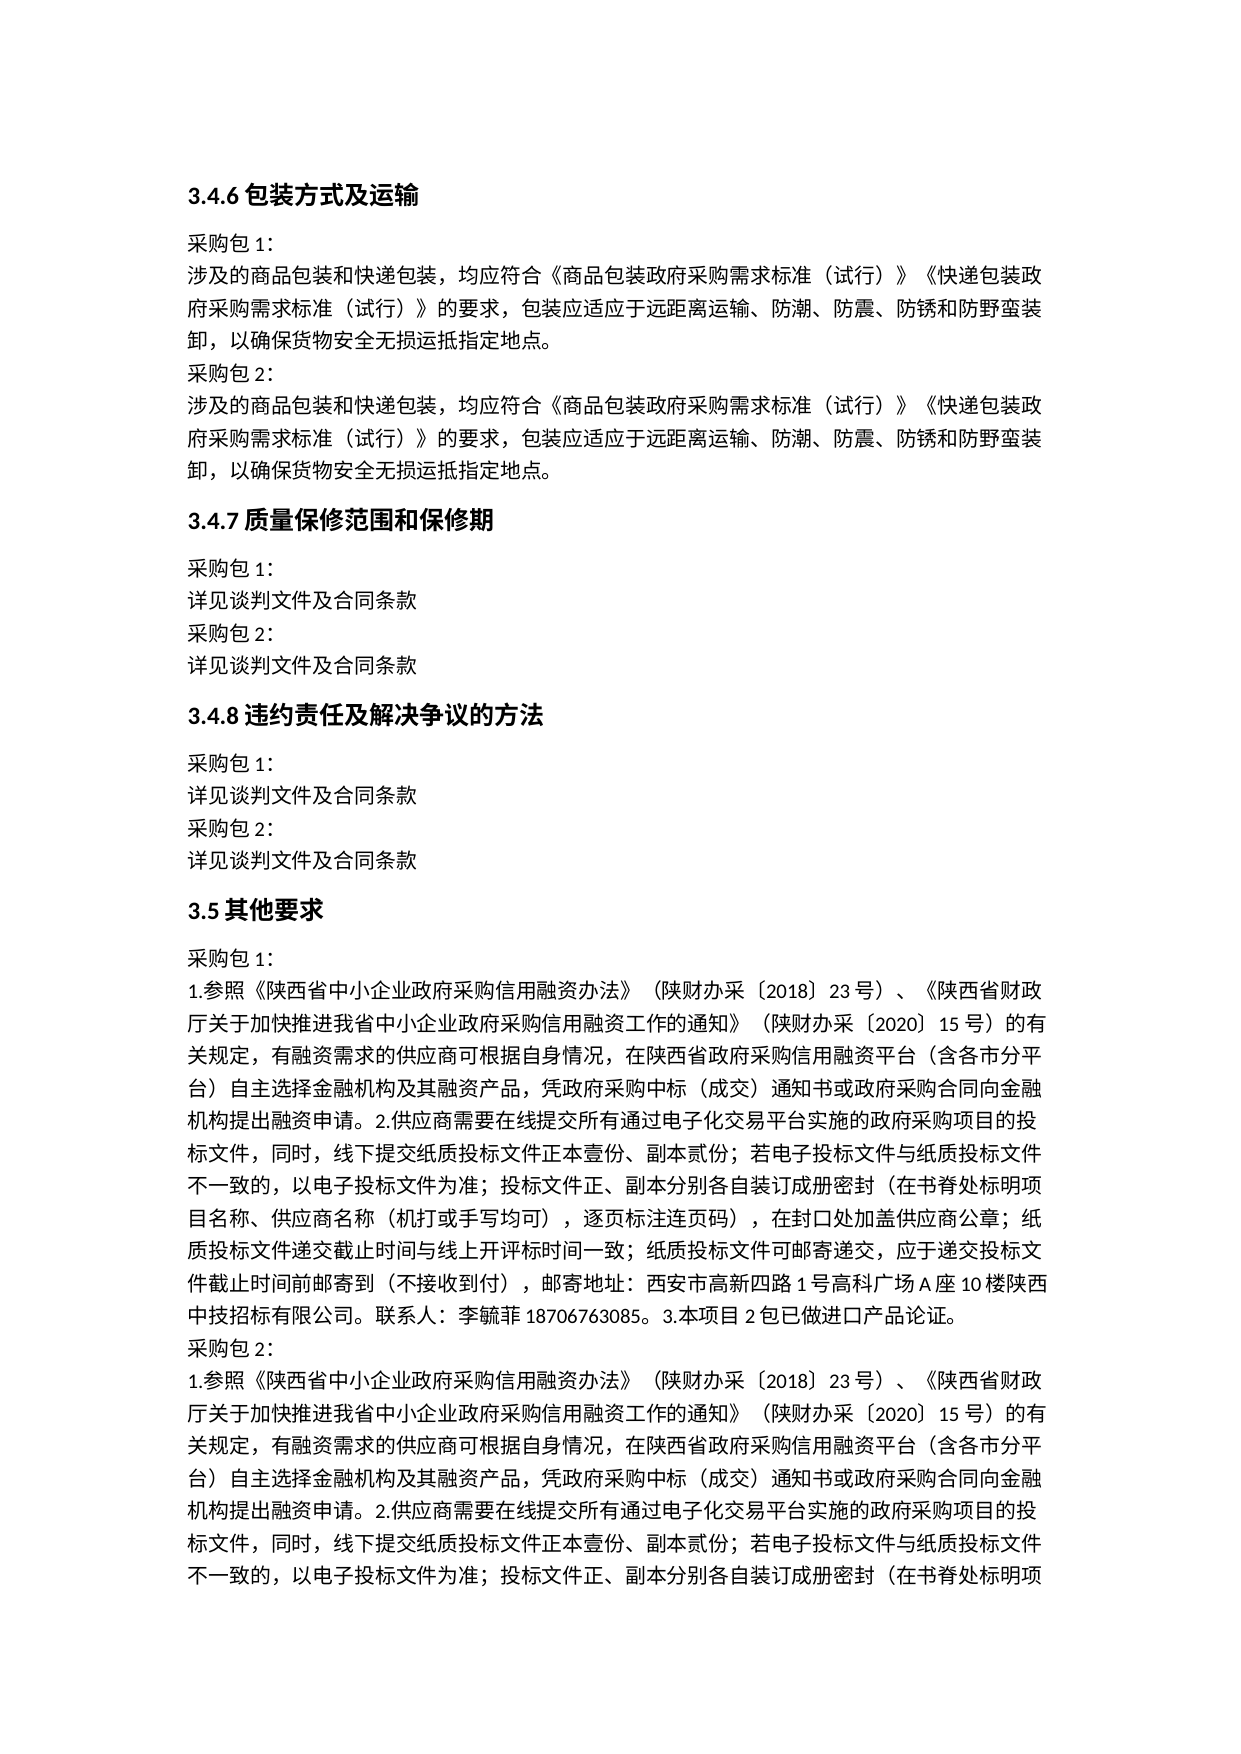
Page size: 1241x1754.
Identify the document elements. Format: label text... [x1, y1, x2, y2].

text 详见谈判文件及合同条款 [187, 779, 1053, 812]
text 1.参照《陕西省中小企业政府采购信用融资办法》（陕财办采〔2018〕23号）、《陕西省财政厅关于加快推进我省中小企业政府采购信用融资工作的通知》（陕财办采〔2020〕15 号）的有关规定，有融资需求的供应商可根据自身情况，在陕西省政府采购信用融资平台（含各市分平台）自主选择金融机构及其融资产品，凭政府采购中标（成交）通知书或政府采购合同向金融机构提出融资申请。2.供应商需要在线提交所有通过电子化交易平台实施的政府采购项目的投标文件，同时，线下提交纸质投标文件正本壹份、副本贰份；若电子投标文件与纸质投标文件不一致的，以电子投标文件为准；投标文件正、副本分别各自装订成册密封（在书脊处标明项目名称、供应商名称（机打或手写均可），逐页标注连页码），在封口处加盖供应商公章；纸质投标文件递交截止时间与线上开评标时间一致；纸质投标文件可邮寄递交，应于递交投标文件截止时间前邮寄到（不接收到付），邮寄地址：西安市高新四路1号高科广场A座10楼陕西中技招标有限公司。联系人：李毓菲18706763085。3.本项目2包已做进口产品论证。 [187, 974, 1053, 1332]
text 涉及的商品包装和快递包装，均应符合《商品包装政府采购需求标准（试行）》《快递包装政府采购需求标准（试行）》的要求，包装应适应于远距离运输、防潮、防震、防锈和防野蛮装卸，以确保货物安全无损运抵指定地点。 [187, 259, 1053, 357]
text 涉及的商品包装和快递包装，均应符合《商品包装政府采购需求标准（试行）》《快递包装政府采购需求标准（试行）》的要求，包装应适应于远距离运输、防潮、防震、防锈和防野蛮装卸，以确保货物安全无损运抵指定地点。 [187, 389, 1053, 487]
text 采购包2： [187, 357, 1053, 389]
text 详见谈判文件及合同条款 [187, 844, 1053, 877]
text 详见谈判文件及合同条款 [187, 649, 1053, 682]
text 3.4.6包装方式及运输 [187, 162, 1053, 227]
text 3.4.8违约责任及解决争议的方法 [187, 682, 1053, 747]
text 3.5其他要求 [187, 877, 1053, 942]
text 3.4.7质量保修范围和保修期 [187, 487, 1053, 552]
text 采购包1： [187, 942, 1053, 974]
text 采购包2： [187, 617, 1053, 649]
text 采购包1： [187, 552, 1053, 584]
text 采购包2： [187, 1332, 1053, 1364]
text 采购包1： [187, 227, 1053, 259]
text 采购包2： [187, 812, 1053, 844]
text 采购包1： [187, 747, 1053, 779]
text 详见谈判文件及合同条款 [187, 584, 1053, 617]
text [187, 1364, 1053, 1592]
